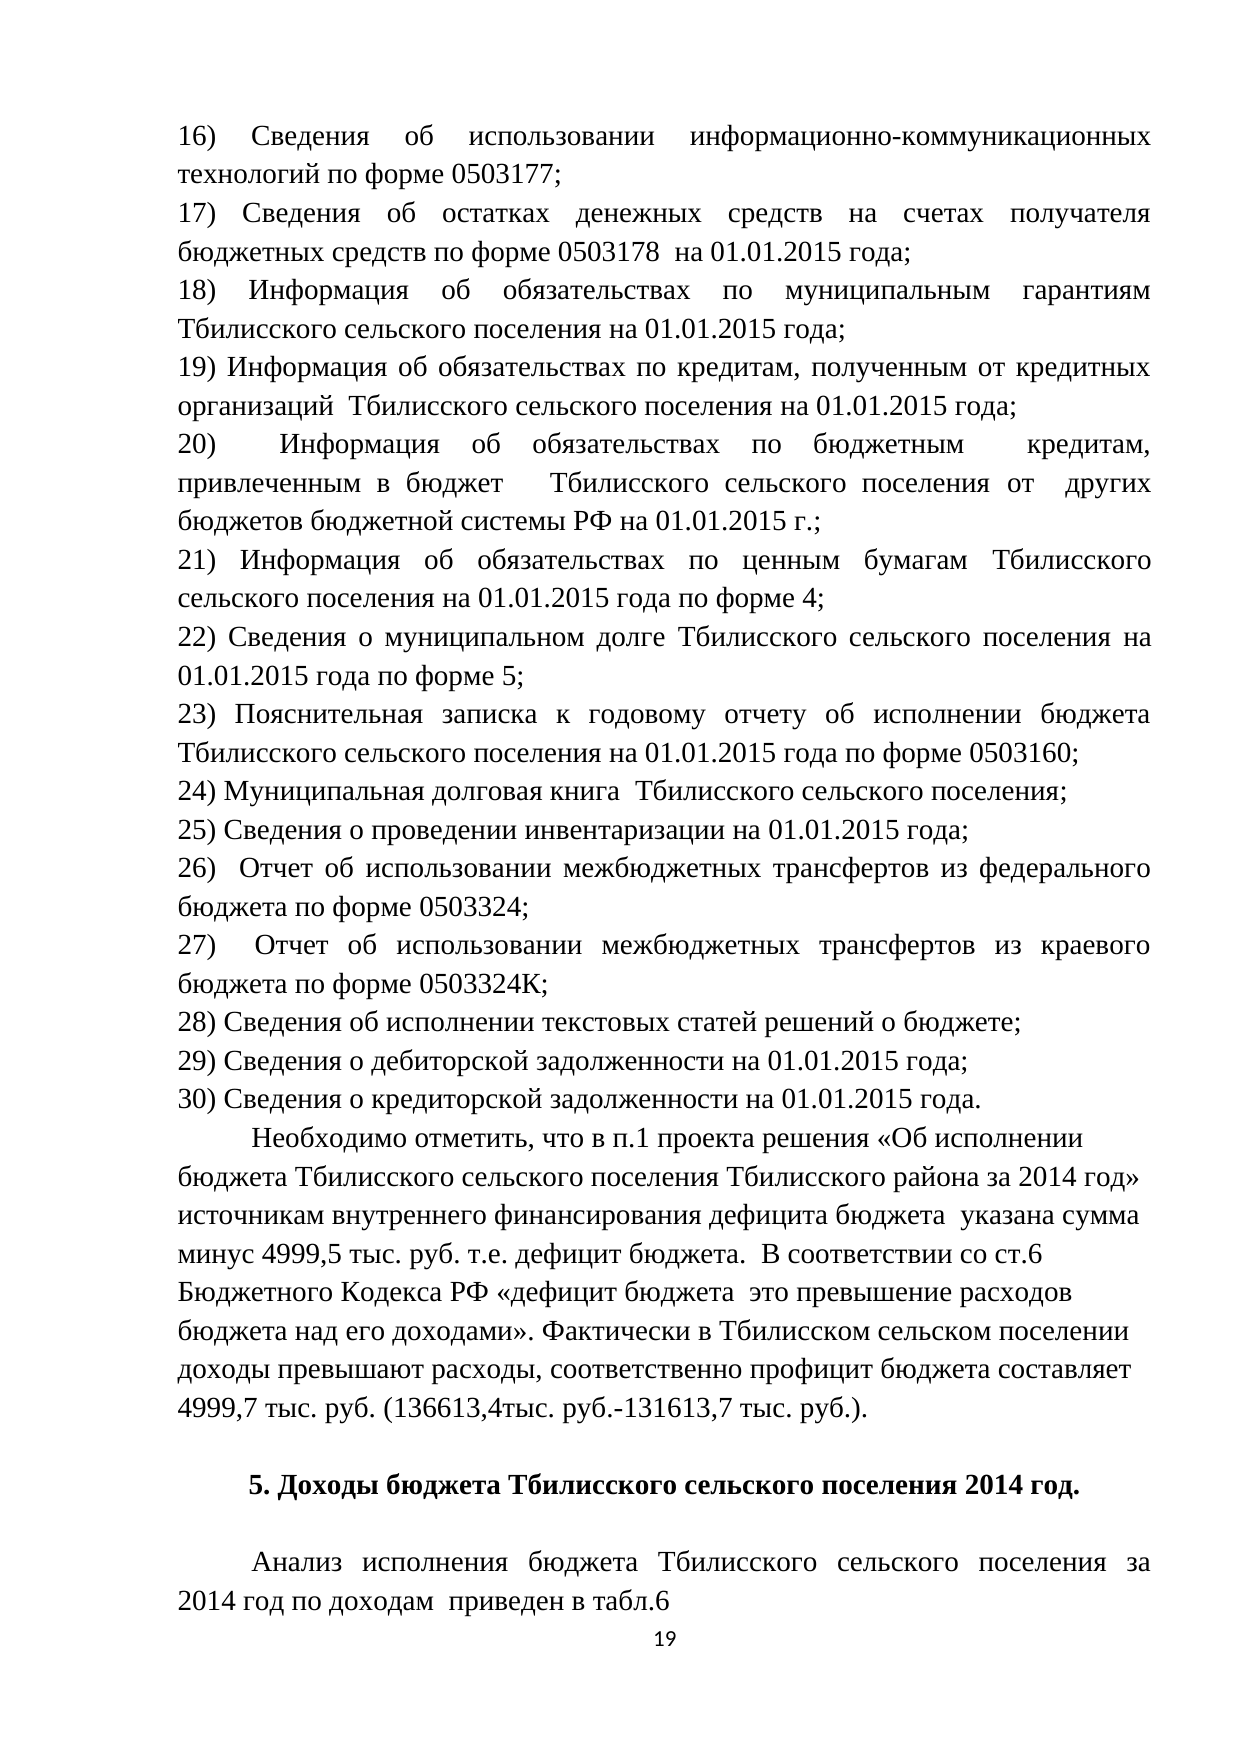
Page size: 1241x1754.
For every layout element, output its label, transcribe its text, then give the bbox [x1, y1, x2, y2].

text Анализ исполнения бюджета Тбилисского сельского поселения за 2014 год по доходам приведен в табл.6 [177, 1544, 1152, 1616]
text 23) Пояснительная записка к годовому отчету об исполнении бюджета Тбилисского сельского поселения на 01.01.2015 года по форме 0503160; [177, 696, 1152, 768]
text 26) Отчет об использовании межбюджетных трансфертов из федерального бюджета по форме 0503324; [177, 850, 1152, 922]
text 27) Отчет об использовании межбюджетных трансфертов из краевого бюджета по форме 0503324К; [177, 927, 1152, 999]
text 21) Информация об обязательствах по ценным бумагам Тбилисского сельского поселения на 01.01.2015 года по форме 4; [177, 542, 1152, 614]
text 28) Сведения об исполнении текстовых статей решений о бюджете; [177, 1004, 1152, 1038]
text 5. Доходы бюджета Тбилисского сельского поселения 2014 год. [177, 1467, 1152, 1501]
text 29) Сведения о дебиторской задолженности на 01.01.2015 года; [177, 1043, 1152, 1077]
text 16) Сведения об использовании информационно-коммуникационных технологий по форме 0503177; [177, 118, 1152, 190]
text 18) Информация об обязательствах по муниципальным гарантиям Тбилисского сельского поселения на 01.01.2015 года; [177, 272, 1152, 344]
text 20) Информация об обязательствах по бюджетным кредитам, привлеченным в бюджет Тбилисского сельского поселения от других бюджетов бюджетной системы РФ на 01.01.2015 г.; [177, 426, 1152, 537]
text 17) Сведения об остатках денежных средств на счетах получателя бюджетных средств по форме 0503178 на 01.01.2015 года; [177, 195, 1152, 267]
text 19) Информация об обязательствах по кредитам, полученным от кредитных организаций Тбилисского сельского поселения на 01.01.2015 года; [177, 349, 1152, 421]
text 22) Сведения о муниципальном долге Тбилисского сельского поселения на 01.01.2015 года по форме 5; [177, 619, 1152, 691]
text 25) Сведения о проведении инвентаризации на 01.01.2015 года; [177, 812, 1152, 845]
text 30) Сведения о кредиторской задолженности на 01.01.2015 года. [177, 1082, 1152, 1115]
text Необходимо отметить, что в п.1 проекта решения «Об исполнении бюджета Тбилисского сельского поселения Тбилисского района за 2014 год» источникам внутреннего финансирования дефицита бюджета указана сумма минус 4999,5 тыс. руб. т.е. дефицит бюджета. В соответствии со ст.6 Бюджетного Кодекса РФ «дефицит бюджета это превышение расходов бюджета над его доходами». Фактически в Тбилисском сельском поселении доходы превышают расходы, соответственно профицит бюджета составляет 4999,7 тыс. руб. (136613,4тыс. руб.-131613,7 тыс. руб.). [177, 1120, 1152, 1423]
text 24) Муниципальная долговая книга Тбилисского сельского поселения; [177, 773, 1152, 807]
